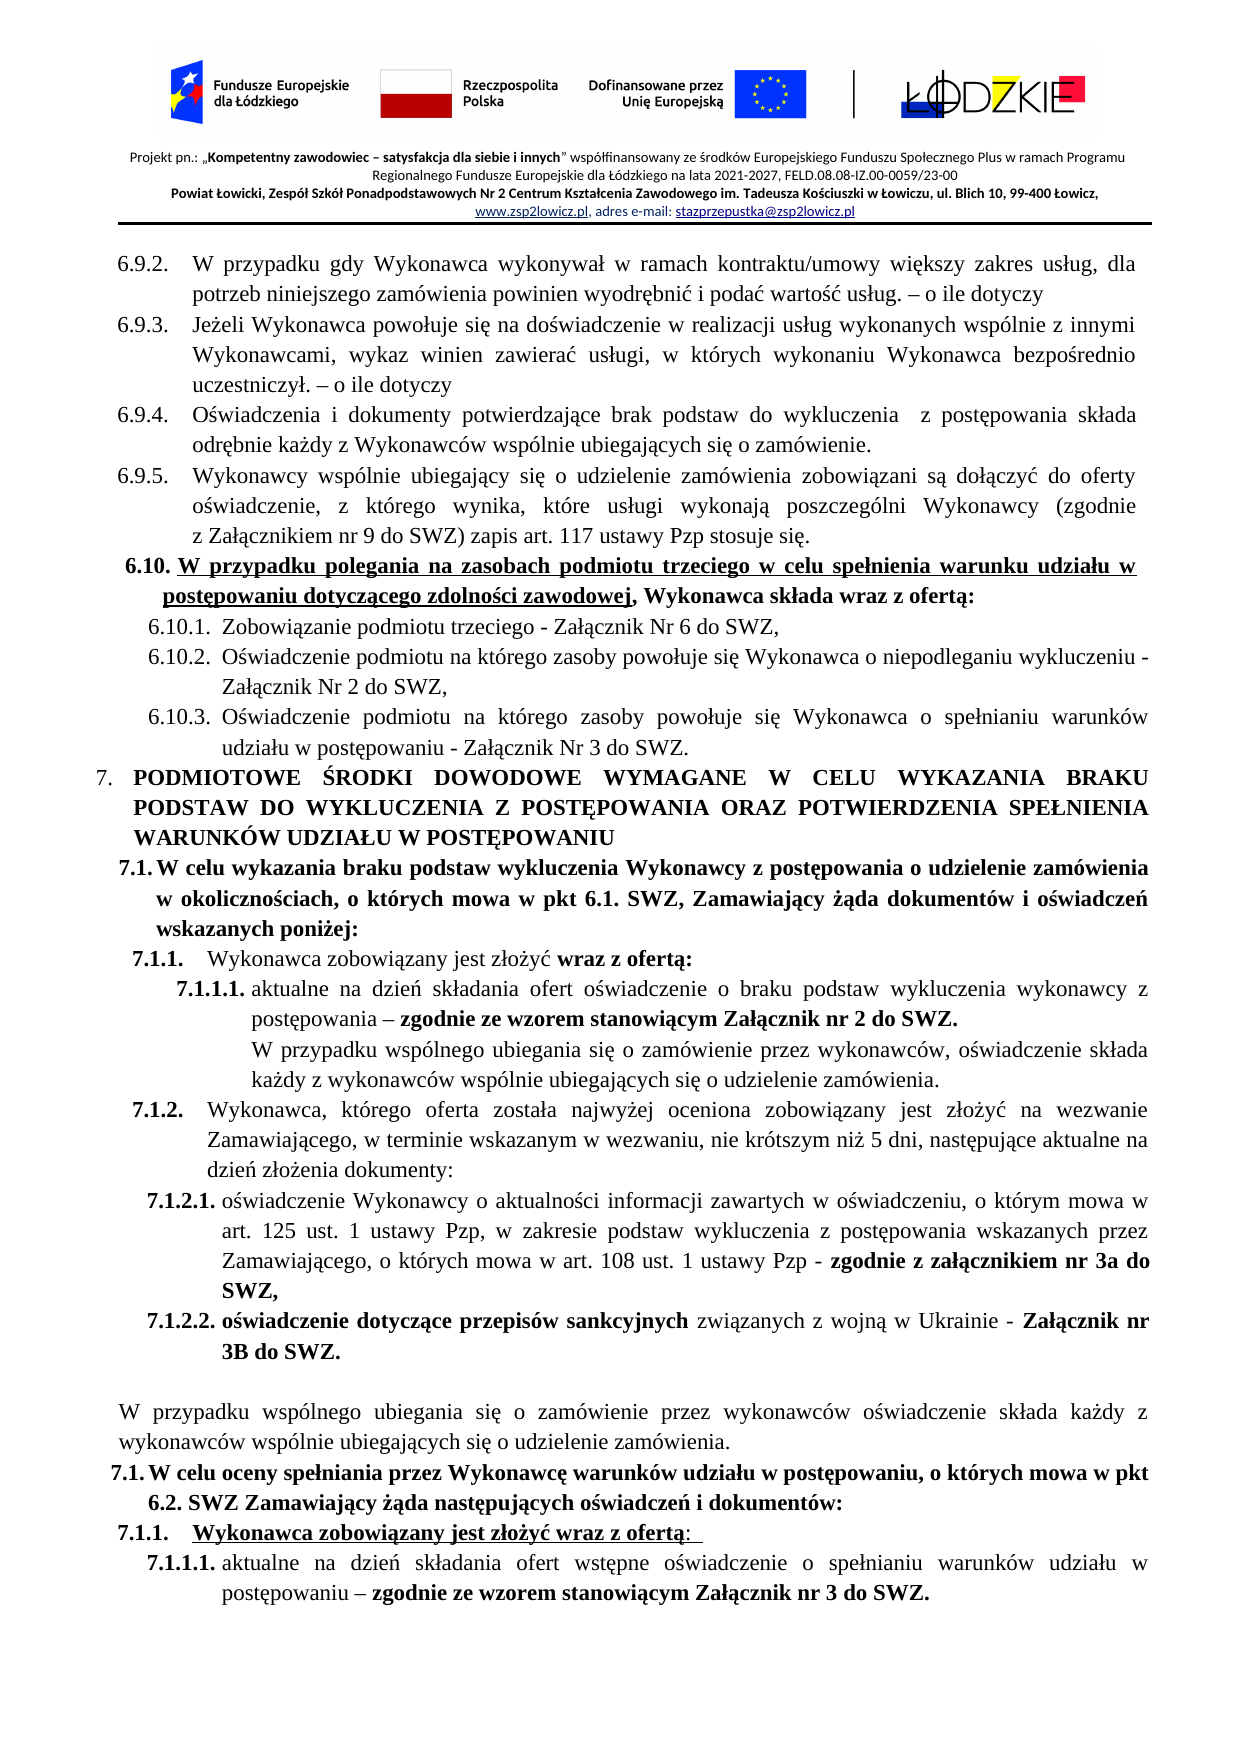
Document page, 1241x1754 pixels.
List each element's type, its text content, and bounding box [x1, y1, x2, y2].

list PODMIOTOWE ŚRODKI DOWODOWE WYMAGANE W CELU WYKAZANIA BRAKU PODSTAW DO WYKLUCZENIA Z POSTĘPOWANIA ORAZ POTWIERDZENIA SPEŁNIENIA WARUNKÓW UDZIAŁU W POSTĘPOWANIU [96, 764, 1150, 851]
list Wykonawca, którego oferta została najwyżej oceniona zobowiązany jest złożyć na wezwanie Zamawiającego, w terminie wskazanym w wezwaniu, nie krótszym niż 5 dni, następujące aktualne na dzień złożenia dokumenty: [132, 1096, 1150, 1183]
list Wykonawca zobowiązany jest złożyć wraz z ofertą: [132, 945, 1150, 971]
list aktualne na dzień składania ofert oświadczenie o braku podstaw wykluczenia wykonawcy z postępowania – zgodnie ze wzorem stanowiącym Załącznik nr 2 do SWZ. [176, 975, 1150, 1032]
text W przypadku wspólnego ubiegania się o zamówienie przez wykonawców, oświadczenie składa każdy z wykonawców wspólnie ubiegających się o udzielenie zamówienia. [251, 1036, 1150, 1092]
list oświadczenie Wykonawcy o aktualności informacji zawartych w oświadczeniu, o którym mowa w art. 125 ust. 1 ustawy Pzp, w zakresie podstaw wykluczenia z postępowania wskazanych przez Zamawiającego, o których mowa w art. 108 ust. 1 ustawy Pzp - zgodnie z załącznikiem nr 3a do SWZ, [147, 1187, 1150, 1304]
list aktualne na dzień składania ofert wstępne oświadczenie o spełnianiu warunków udziału w postępowaniu – zgodnie ze wzorem stanowiącym Załącznik nr 3 do SWZ. [147, 1549, 1150, 1606]
list Zobowiązanie podmiotu trzeciego - Załącznik Nr 6 do SWZ, [148, 613, 1150, 639]
picture [155, 44, 1100, 140]
list Oświadczenie podmiotu na którego zasoby powołuje się Wykonawca o niepodleganiu wykluczeniu - Załącznik Nr 2 do SWZ, [148, 643, 1150, 699]
list Wykonawca zobowiązany jest złożyć wraz z ofertą: [117, 1519, 1150, 1545]
list W przypadku polegania na zasobach podmiotu trzeciego w celu spełnienia warunku udziału w postępowaniu dotyczącego zdolności zawodowej, Wykonawca składa wraz z ofertą: [125, 552, 1137, 609]
list oświadczenie dotyczące przepisów sankcyjnych związanych z wojną w Ukrainie - Załącznik nr 3B do SWZ. [147, 1308, 1150, 1364]
list W celu wykazania braku podstaw wykluczenia Wykonawcy z postępowania o udzielenie zamówienia w okolicznościach, o których mowa w pkt 6.1. SWZ, Zamawiający żąda dokumentów i oświadczeń wskazanych poniżej: [118, 854, 1150, 941]
list Jeżeli Wykonawca powołuje się na doświadczenie w realizacji usług wykonanych wspólnie z innymi Wykonawcami, wykaz winien zawierać usługi, w których wykonaniu Wykonawca bezpośrednio uczestniczył. – o ile dotyczy [117, 311, 1137, 397]
list Oświadczenia i dokumenty potwierdzające brak podstaw do wykluczenia z postępowania składa odrębnie każdy z Wykonawców wspólnie ubiegających się o zamówienie. [117, 401, 1137, 458]
list Oświadczenie podmiotu na którego zasoby powołuje się Wykonawca o spełnianiu warunków udziału w postępowaniu - Załącznik Nr 3 do SWZ. [148, 703, 1150, 760]
text W przypadku wspólnego ubiegania się o zamówienie przez wykonawców oświadczenie składa każdy z wykonawców wspólnie ubiegających się o udzielenie zamówienia. [118, 1398, 1150, 1455]
list W przypadku gdy Wykonawca wykonywał w ramach kontraktu/umowy większy zakres usług, dla potrzeb niniejszego zamówienia powinien wyodrębnić i podać wartość usług. – o ile dotyczy [117, 250, 1137, 307]
list Wykonawcy wspólnie ubiegający się o udzielenie zamówienia zobowiązani są dołączyć do oferty oświadczenie, z którego wynika, które usługi wykonają poszczególni Wykonawcy (zgodnie z Załącznikiem nr 9 do SWZ) zapis art. 117 ustawy Pzp stosuje się. [117, 462, 1137, 548]
list W celu oceny spełniania przez Wykonawcę warunków udziału w postępowaniu, o których mowa w pkt 6.2. SWZ Zamawiający żąda następujących oświadczeń i dokumentów: [110, 1459, 1150, 1515]
